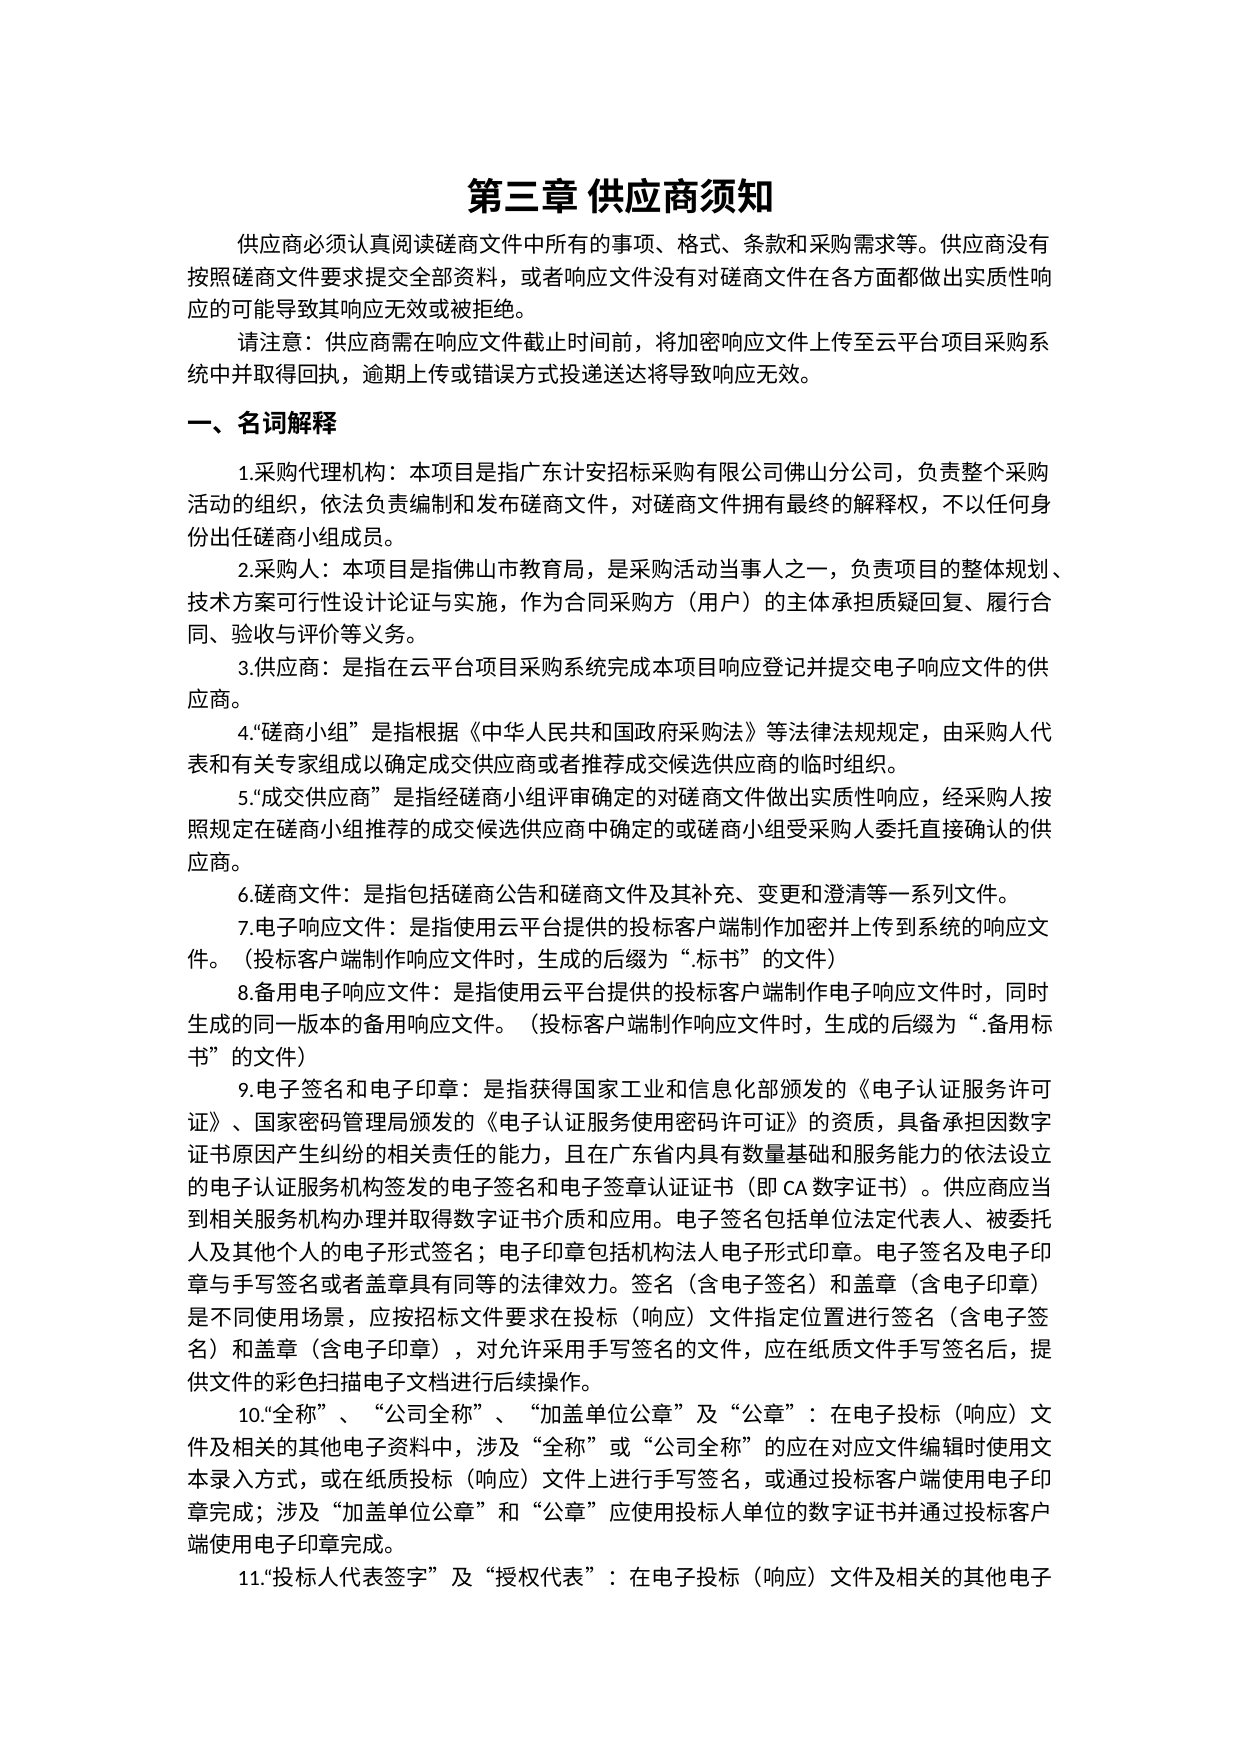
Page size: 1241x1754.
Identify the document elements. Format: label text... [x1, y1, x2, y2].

text 3.供应商：是指在云平台项目采购系统完成本项目响应登记并提交电子响应文件的供应商。 [187, 649, 1053, 714]
text 6.磋商文件：是指包括磋商公告和磋商文件及其补充、变更和澄清等一系列文件。 [187, 877, 1053, 909]
text 2.采购人：本项目是指佛山市教育局，是采购活动当事人之一，负责项目的整体规划、技术方案可行性设计论证与实施，作为合同采购方（用户）的主体承担质疑回复、履行合同、验收与评价等义务。 [187, 552, 1053, 649]
text 供应商必须认真阅读磋商文件中所有的事项、格式、条款和采购需求等。供应商没有按照磋商文件要求提交全部资料，或者响应文件没有对磋商文件在各方面都做出实质性响应的可能导致其响应无效或被拒绝。 [187, 227, 1053, 324]
text 9.电子签名和电子印章：是指获得国家工业和信息化部颁发的《电子认证服务许可证》、国家密码管理局颁发的《电子认证服务使用密码许可证》的资质，具备承担因数字证书原因产生纠纷的相关责任的能力，且在广东省内具有数量基础和服务能力的依法设立的电子认证服务机构签发的电子签名和电子签章认证证书（即CA数字证书）。供应商应当到相关服务机构办理并取得数字证书介质和应用。电子签名包括单位法定代表人、被委托人及其他个人的电子形式签名；电子印章包括机构法人电子形式印章。电子签名及电子印章与手写签名或者盖章具有同等的法律效力。签名（含电子签名）和盖章（含电子印章）是不同使用场景，应按招标文件要求在投标（响应）文件指定位置进行签名（含电子签名）和盖章（含电子印章），对允许采用手写签名的文件，应在纸质文件手写签名后，提供文件的彩色扫描电子文档进行后续操作。 [187, 1072, 1053, 1397]
text 一、名词解释 [187, 389, 1053, 454]
text 5.“成交供应商”是指经磋商小组评审确定的对磋商文件做出实质性响应，经采购人按照规定在磋商小组推荐的成交候选供应商中确定的或磋商小组受采购人委托直接确认的供应商。 [187, 779, 1053, 877]
text 4.“磋商小组”是指根据《中华人民共和国政府采购法》等法律法规规定，由采购人代表和有关专家组成以确定成交供应商或者推荐成交候选供应商的临时组织。 [187, 714, 1053, 779]
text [187, 1559, 1053, 1592]
text 请注意：供应商需在响应文件截止时间前，将加密响应文件上传至云平台项目采购系统中并取得回执，逾期上传或错误方式投递送达将导致响应无效。 [187, 324, 1053, 389]
text 10.“全称”、“公司全称”、“加盖单位公章”及“公章”：在电子投标（响应）文件及相关的其他电子资料中，涉及“全称”或“公司全称”的应在对应文件编辑时使用文本录入方式，或在纸质投标（响应）文件上进行手写签名，或通过投标客户端使用电子印章完成；涉及“加盖单位公章”和“公章”应使用投标人单位的数字证书并通过投标客户端使用电子印章完成。 [187, 1397, 1053, 1559]
text 7.电子响应文件：是指使用云平台提供的投标客户端制作加密并上传到系统的响应文件。（投标客户端制作响应文件时，生成的后缀为“.标书”的文件） [187, 909, 1053, 974]
text 1.采购代理机构：本项目是指广东计安招标采购有限公司佛山分公司，负责整个采购活动的组织，依法负责编制和发布磋商文件，对磋商文件拥有最终的解释权，不以任何身份出任磋商小组成员。 [187, 454, 1053, 552]
text 第三章 供应商须知 [187, 162, 1053, 227]
text 8.备用电子响应文件：是指使用云平台提供的投标客户端制作电子响应文件时，同时生成的同一版本的备用响应文件。（投标客户端制作响应文件时，生成的后缀为“.备用标书”的文件） [187, 974, 1053, 1072]
